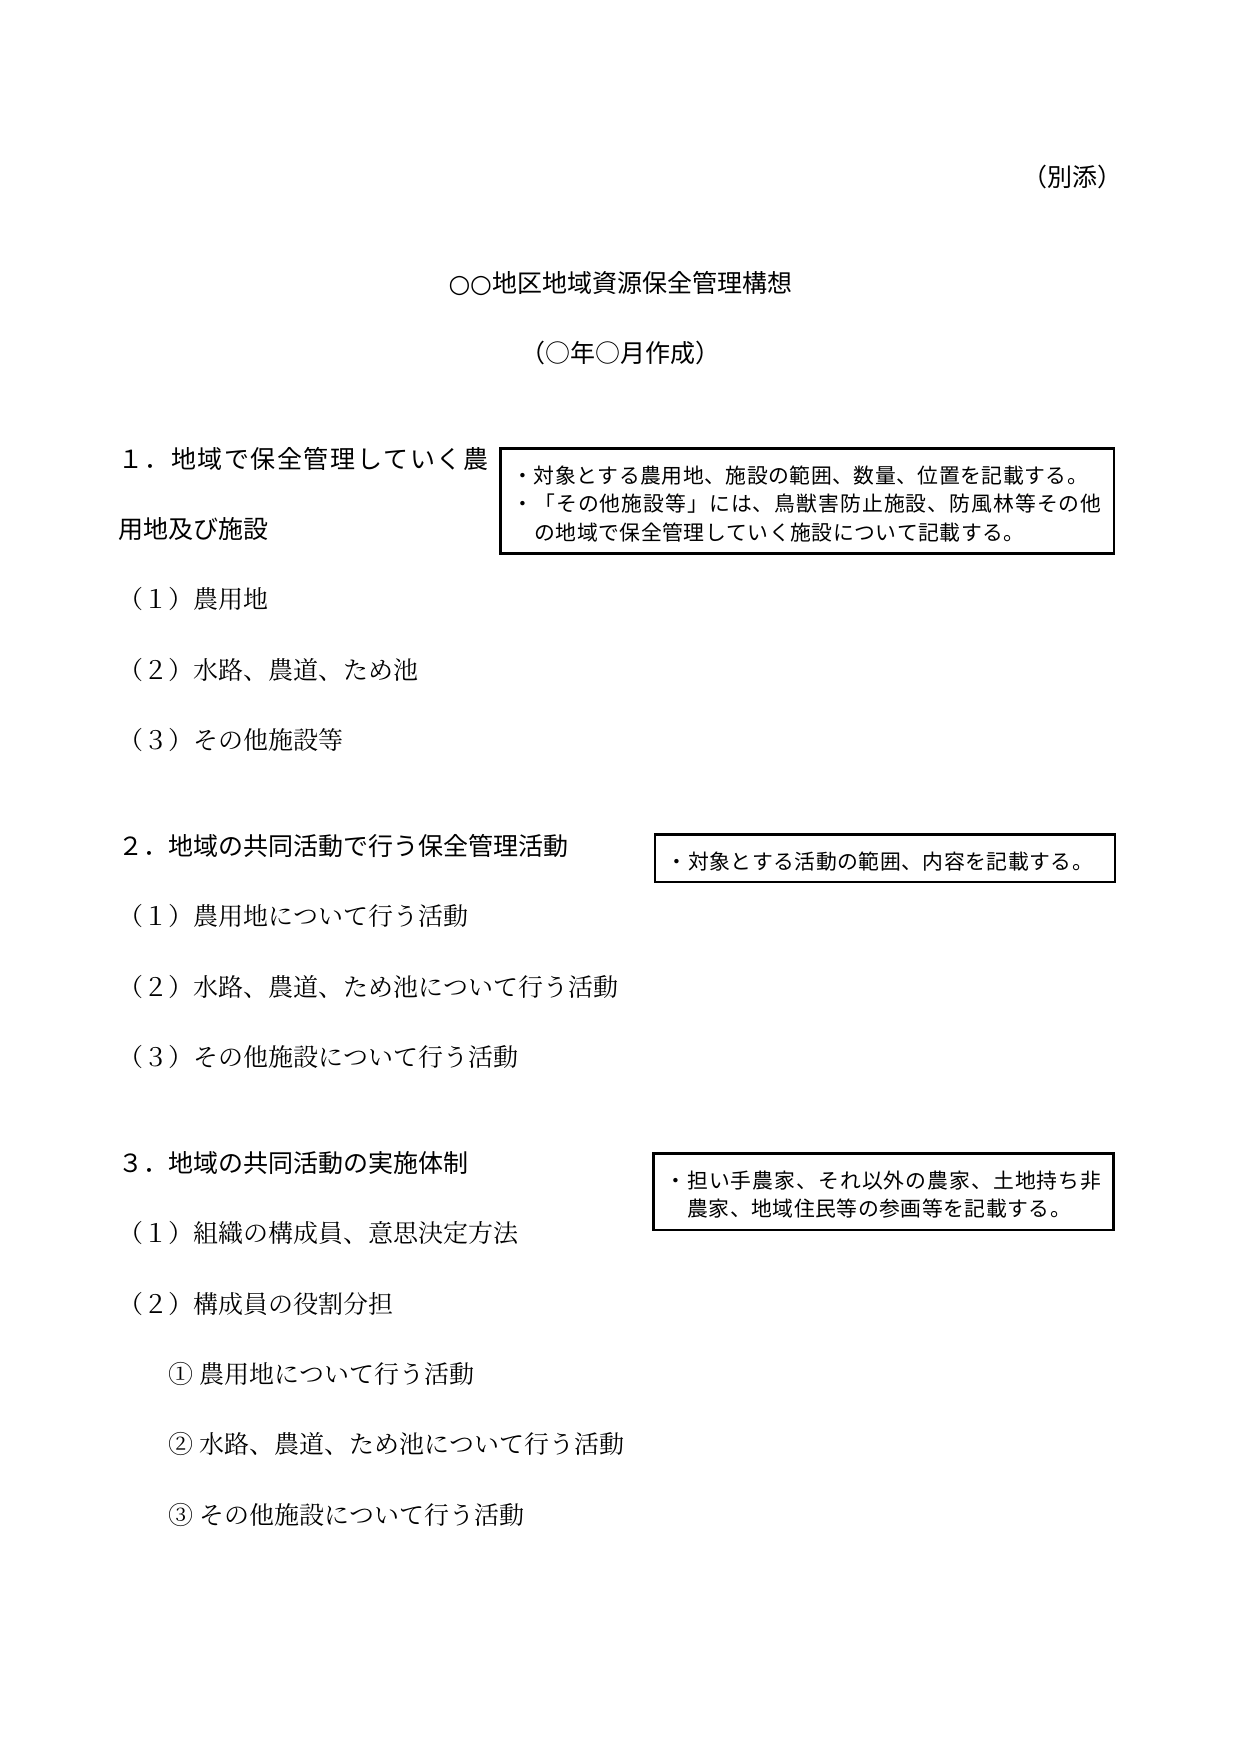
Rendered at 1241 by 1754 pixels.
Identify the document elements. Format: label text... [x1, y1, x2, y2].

text （２）水路、農道、ため池 [118, 633, 1122, 704]
text ２．地域の共同活動で行う保全管理活動 [118, 809, 1122, 880]
text （１）組織の構成員、意思決定方法 [118, 1197, 1122, 1267]
text １．地域で保全管理していく農用地及び施設 [118, 422, 1122, 563]
text （３）その他施設について行う活動 [118, 1021, 1122, 1091]
text ○○地区地域資源保全管理構想 [118, 246, 1122, 317]
text （別添） [118, 141, 1122, 211]
text （１）農用地について行う活動 [118, 880, 1122, 950]
text ３．地域の共同活動の実施体制 [118, 1126, 1122, 1197]
text （３）その他施設等 [118, 704, 1122, 774]
text （２）構成員の役割分担 [118, 1267, 1122, 1338]
text ③ その他施設について行う活動 [118, 1478, 1122, 1549]
text （○年○月作成） [118, 317, 1122, 387]
text ① 農用地について行う活動 [118, 1338, 1122, 1408]
text （１）農用地 [118, 563, 1122, 633]
text ② 水路、農道、ため池について行う活動 [118, 1408, 1122, 1478]
text （２）水路、農道、ため池について行う活動 [118, 950, 1122, 1021]
